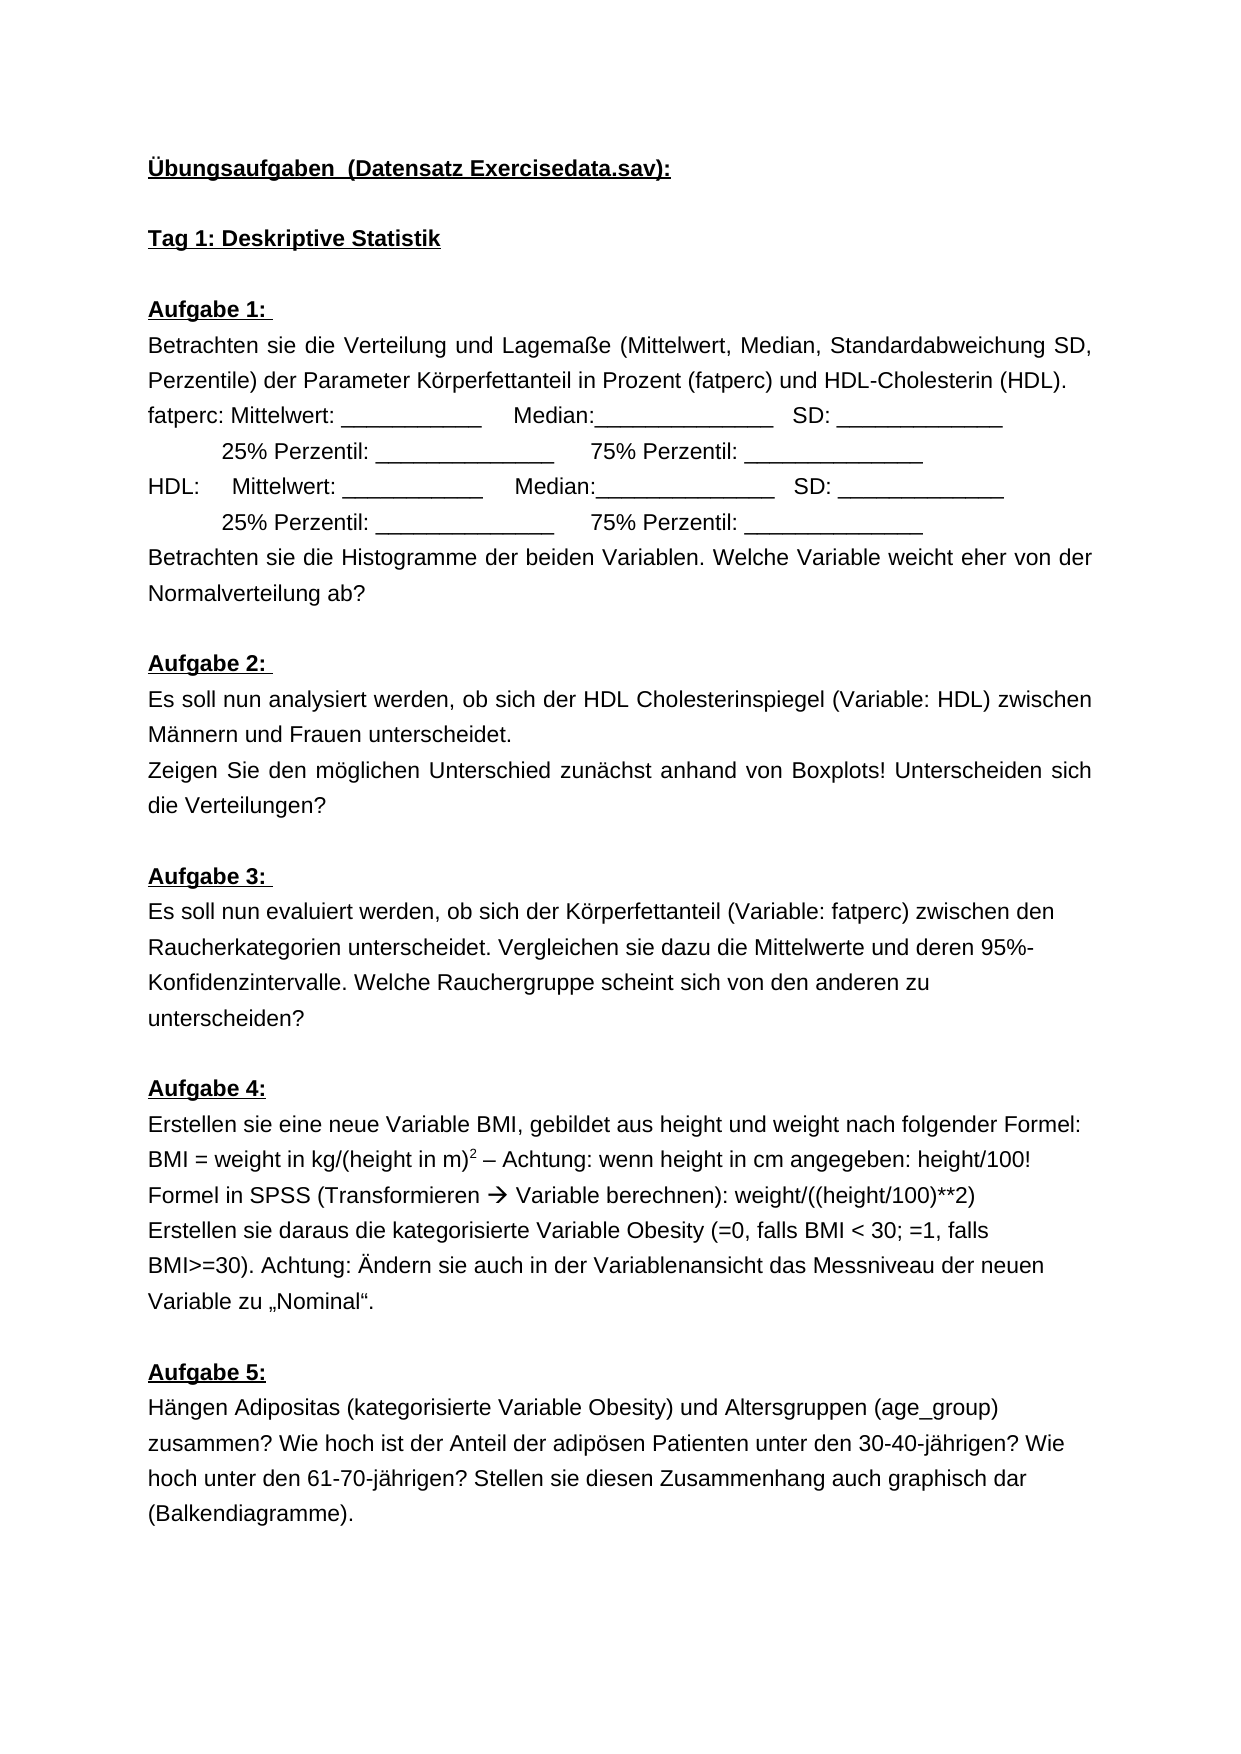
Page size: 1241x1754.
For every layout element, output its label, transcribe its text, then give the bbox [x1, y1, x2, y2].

text Es soll nun evaluiert werden, ob sich der Körperfettanteil (Variable: fatperc) zwischen den Raucherkategorien unterscheidet. Vergleichen sie dazu die Mittelwerte und deren 95%-Konfidenzintervalle. Welche Rauchergruppe scheint sich von den anderen zu unterscheiden? [148, 891, 1093, 1033]
text Erstellen sie eine neue Variable BMI, gebildet aus height und weight nach folgender Formel: BMI = weight in kg/(height in m)2 – Achtung: wenn height in cm angegeben: height/100! [148, 1104, 1093, 1175]
text 25% Perzentil: ______________ 75% Perzentil: ______________ [148, 431, 1093, 466]
text Erstellen sie daraus die kategorisierte Variable Obesity (=0, falls BMI < 30; =1, falls BMI>=30). Achtung: Ändern sie auch in der Variablenansicht das Messniveau der neuen Variable zu „Nominal“. [148, 1210, 1093, 1316]
text Aufgabe 2: [148, 643, 1093, 679]
text Aufgabe 1: [148, 289, 1093, 325]
text Hängen Adipositas (kategorisierte Variable Obesity) und Altersgruppen (age_group) zusammen? Wie hoch ist der Anteil der adipösen Patienten unter den 30-40-jährigen? Wie hoch unter den 61-70-jährigen? Stellen sie diesen Zusammenhang auch graphisch dar (Balkendiagramme). [148, 1387, 1093, 1529]
text Betrachten sie die Verteilung und Lagemaße (Mittelwert, Median, Standardabweichung SD, Perzentile) der Parameter Körperfettanteil in Prozent (fatperc) und HDL-Cholesterin (HDL). [148, 325, 1093, 396]
text Zeigen Sie den möglichen Unterschied zunächst anhand von Boxplots! Unterscheiden sich die Verteilungen? [148, 750, 1093, 821]
text Formel in SPSS (Transformieren Variable berechnen): weight/((height/100)**2) [148, 1175, 1093, 1210]
text Aufgabe 5: [148, 1352, 1093, 1387]
text Es soll nun analysiert werden, ob sich der HDL Cholesterinspiegel (Variable: HDL) zwischen Männern und Frauen unterscheidet. [148, 679, 1093, 750]
text Aufgabe 3: [148, 856, 1093, 891]
text fatperc: Mittelwert: ___________ Median:______________ SD: _____________ [148, 396, 1093, 431]
text Aufgabe 4: [148, 1068, 1093, 1104]
text Betrachten sie die Histogramme der beiden Variablen. Welche Variable weicht eher von der Normalverteilung ab? [148, 537, 1093, 608]
text Tag 1: Deskriptive Statistik [148, 218, 1093, 254]
text HDL: Mittelwert: ___________ Median:______________ SD: _____________ [148, 466, 1093, 502]
text 25% Perzentil: ______________ 75% Perzentil: ______________ [148, 502, 1093, 537]
text Übungsaufgaben (Datensatz Exercisedata.sav): [148, 148, 1093, 183]
